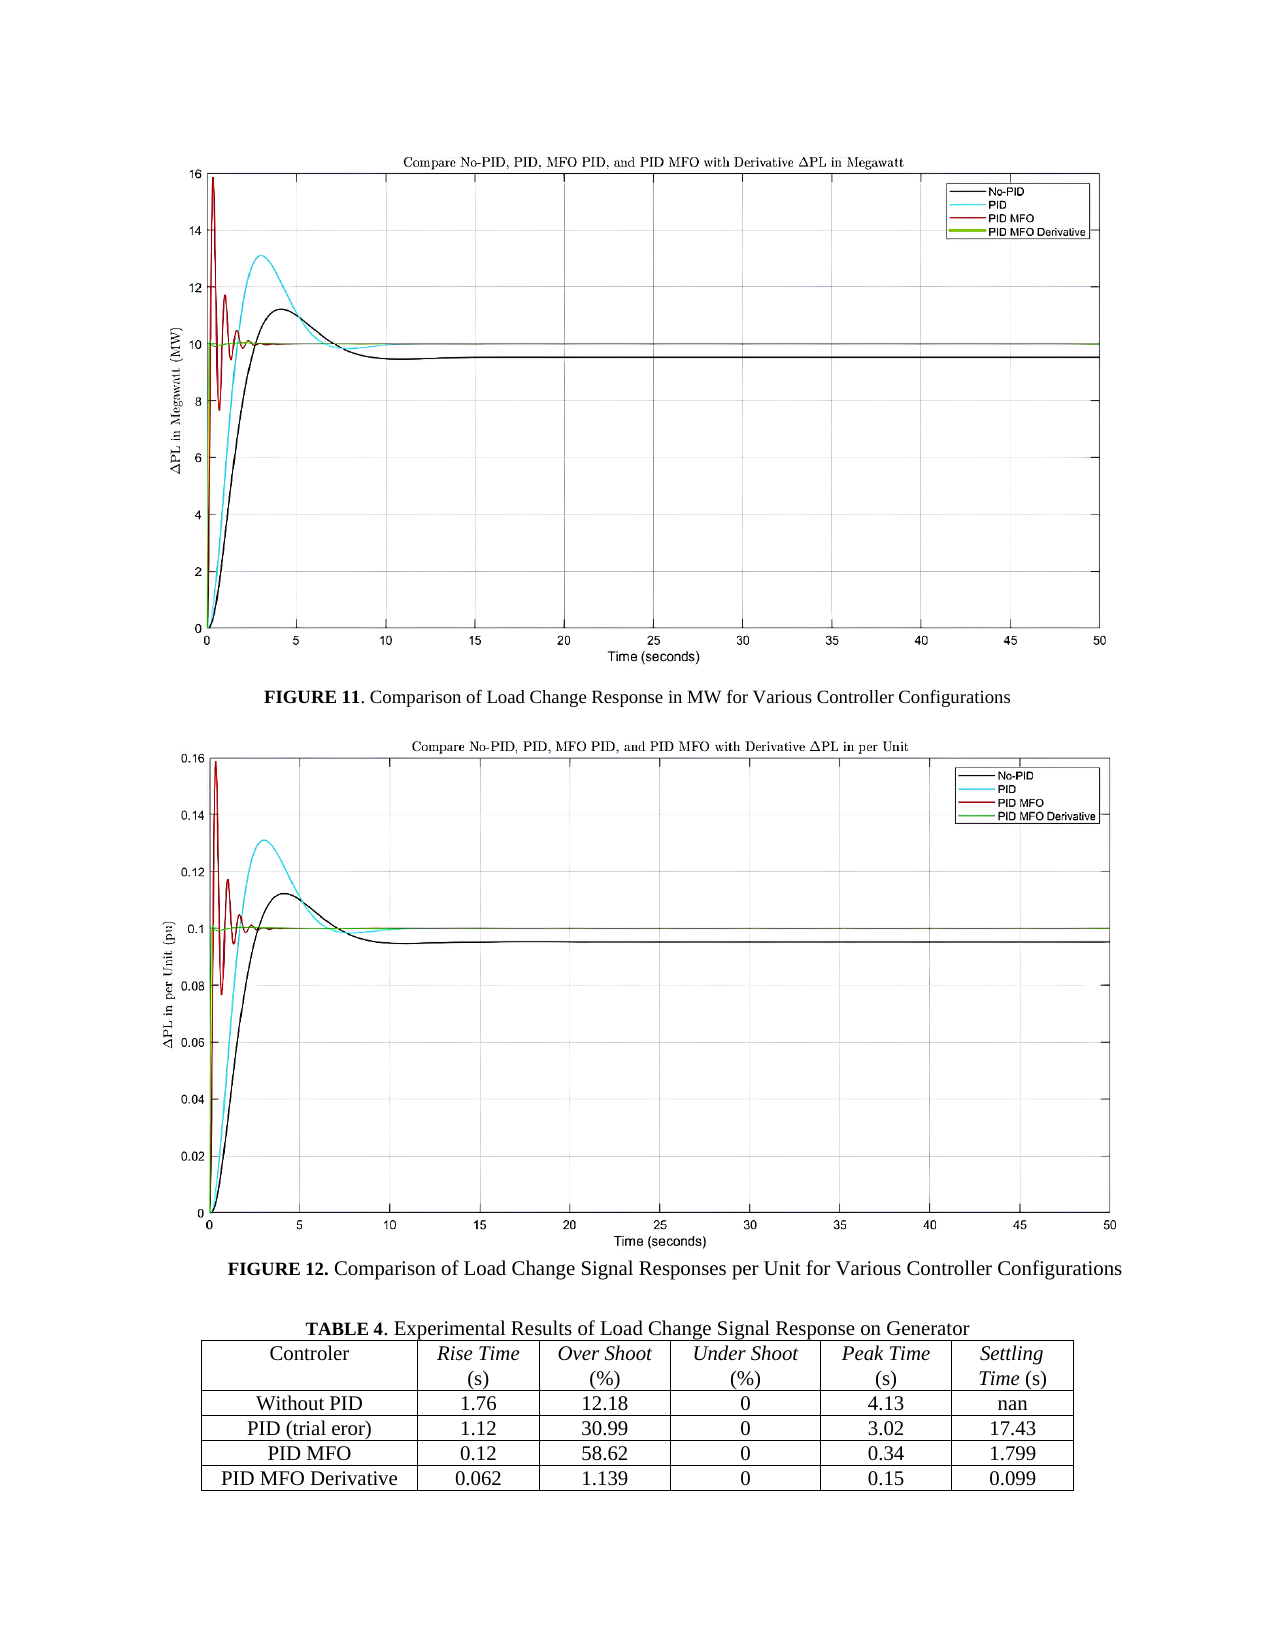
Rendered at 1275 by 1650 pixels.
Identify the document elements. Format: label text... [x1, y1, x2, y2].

table_cell 58.62 [540, 1441, 670, 1465]
table_header Settling Time (s) [952, 1341, 1073, 1389]
table_header Controler [202, 1341, 417, 1389]
picture [157, 731, 1118, 1256]
table_cell 1.76 [418, 1391, 539, 1414]
table_cell 3.02 [821, 1416, 951, 1440]
text TABLE 4. Experimental Results of Load Change Signal Response on Generator [150, 1316, 1125, 1340]
table_cell 0.34 [821, 1441, 951, 1465]
table_cell 0.099 [952, 1466, 1073, 1490]
table_cell 1.139 [540, 1466, 670, 1490]
table_cell 30.99 [540, 1416, 670, 1440]
text FIGURE 11. Comparison of Load Change Response in MW for Various Controller Configurations [150, 686, 1125, 707]
picture [167, 150, 1108, 673]
table_cell 1.12 [418, 1416, 539, 1440]
table_header Rise Time (s) [418, 1341, 539, 1389]
table_cell 4.13 [821, 1391, 951, 1414]
table_cell 0 [671, 1416, 820, 1440]
text FIGURE 12. Comparison of Load Change Signal Responses per Unit for Various Controller Configurations [150, 1256, 1125, 1280]
table_cell 0 [671, 1391, 820, 1414]
table_cell PID MFO [202, 1441, 417, 1465]
table_cell 0 [671, 1466, 820, 1490]
table_header Over Shoot (%) [540, 1341, 670, 1389]
table_cell nan [952, 1391, 1073, 1414]
table_header Under Shoot (%) [671, 1341, 820, 1389]
table_cell 0.062 [418, 1466, 539, 1490]
table_cell 12.18 [540, 1391, 670, 1414]
table_cell 1.799 [952, 1441, 1073, 1465]
table_header Peak Time (s) [821, 1341, 951, 1389]
table_cell PID (trial eror) [202, 1416, 417, 1440]
table_cell 0.15 [821, 1466, 951, 1490]
table_cell PID MFO Derivative [202, 1466, 417, 1490]
table_cell 0.12 [418, 1441, 539, 1465]
table_cell 17.43 [952, 1416, 1073, 1440]
table_cell Without PID [202, 1391, 417, 1414]
table_cell 0 [671, 1441, 820, 1465]
